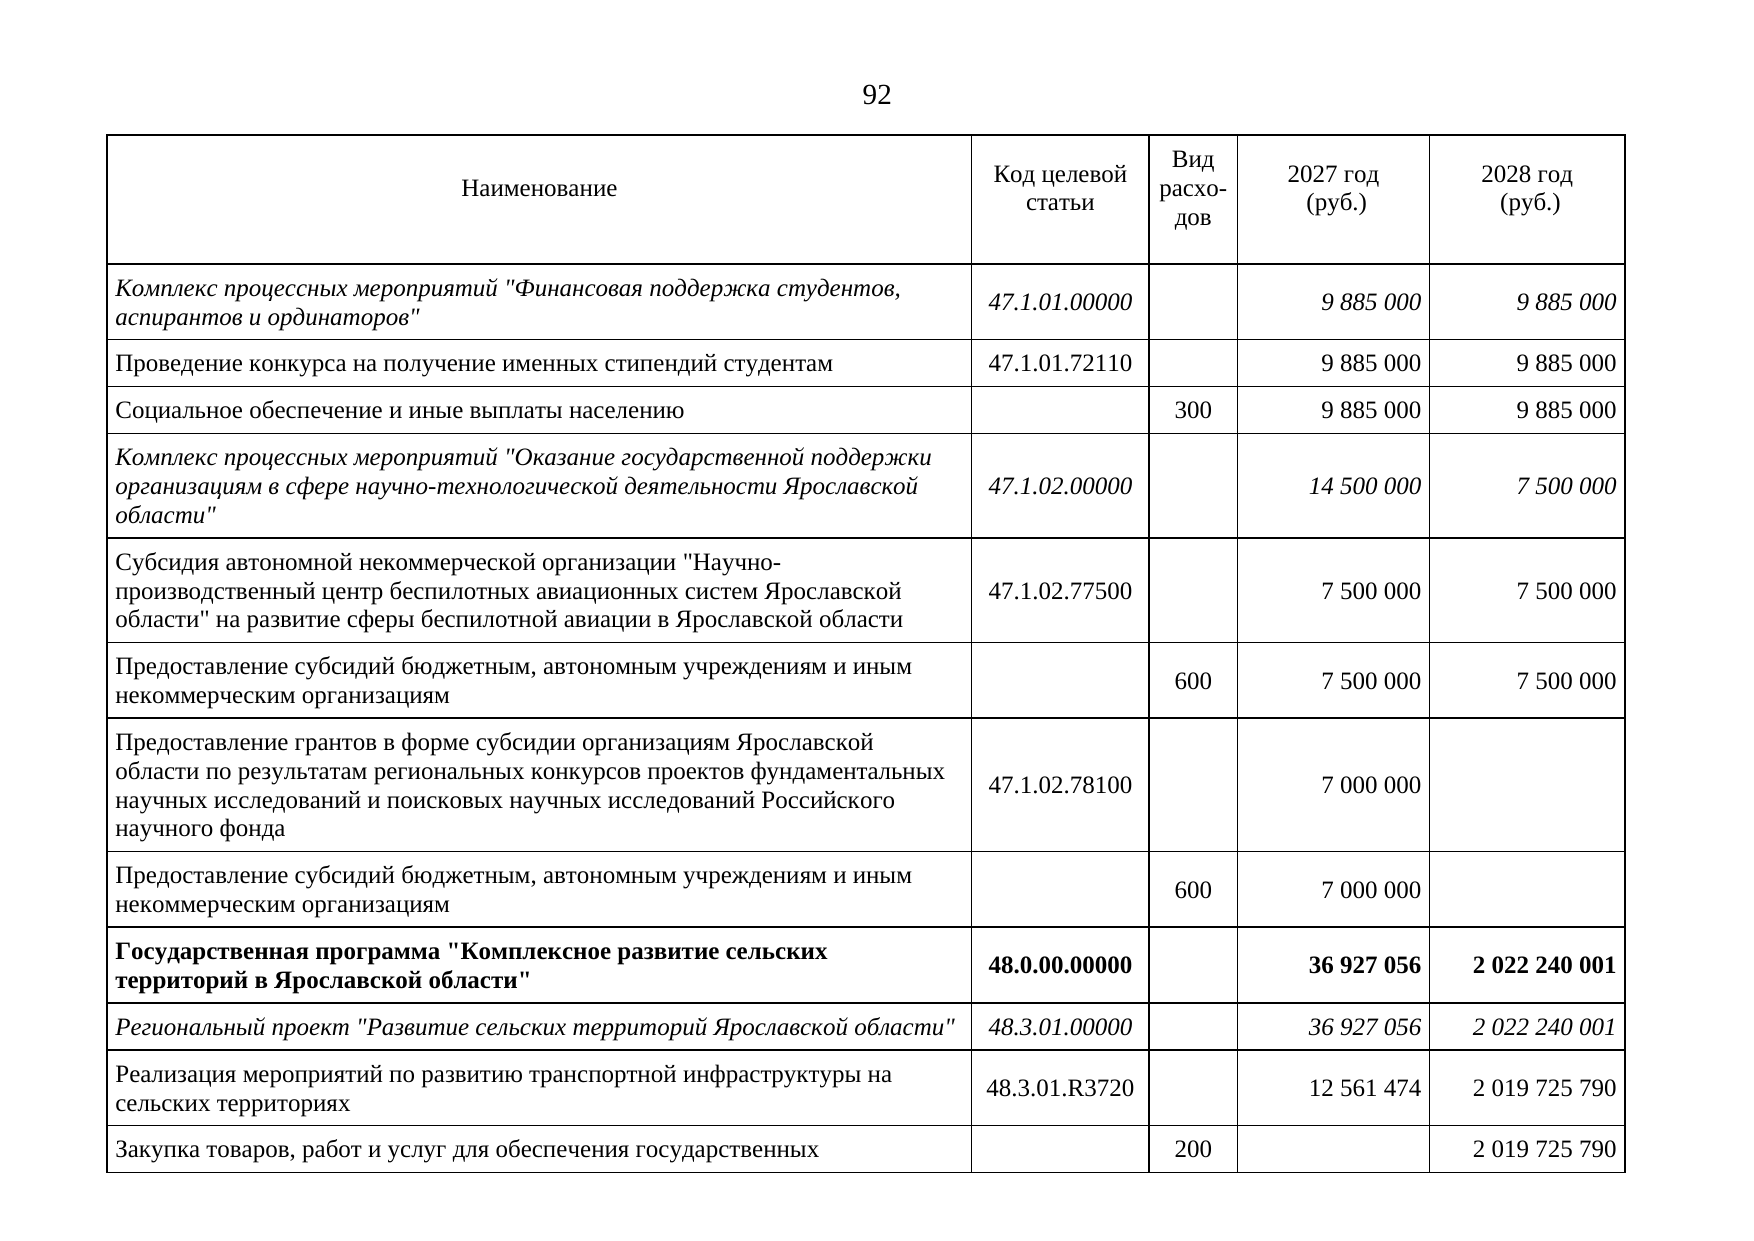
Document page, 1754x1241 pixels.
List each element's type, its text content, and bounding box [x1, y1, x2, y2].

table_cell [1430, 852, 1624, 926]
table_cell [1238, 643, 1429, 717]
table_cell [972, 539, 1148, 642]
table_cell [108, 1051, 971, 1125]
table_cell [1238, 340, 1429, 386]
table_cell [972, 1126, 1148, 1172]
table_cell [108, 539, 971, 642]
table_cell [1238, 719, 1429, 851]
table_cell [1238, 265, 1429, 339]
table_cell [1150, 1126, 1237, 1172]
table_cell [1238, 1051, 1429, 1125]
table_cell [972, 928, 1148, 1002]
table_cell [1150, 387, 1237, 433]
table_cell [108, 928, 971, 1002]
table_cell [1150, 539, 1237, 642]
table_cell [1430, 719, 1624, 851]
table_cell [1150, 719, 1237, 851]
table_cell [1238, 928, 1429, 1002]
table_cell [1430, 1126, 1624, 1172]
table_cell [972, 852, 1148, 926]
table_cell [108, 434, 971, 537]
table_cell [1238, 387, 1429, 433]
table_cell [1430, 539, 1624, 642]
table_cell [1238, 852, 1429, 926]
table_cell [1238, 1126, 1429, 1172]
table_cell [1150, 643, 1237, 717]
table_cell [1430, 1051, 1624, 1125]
table_header 2028 год (руб.) [1430, 136, 1624, 263]
table_header Наименование [108, 136, 971, 263]
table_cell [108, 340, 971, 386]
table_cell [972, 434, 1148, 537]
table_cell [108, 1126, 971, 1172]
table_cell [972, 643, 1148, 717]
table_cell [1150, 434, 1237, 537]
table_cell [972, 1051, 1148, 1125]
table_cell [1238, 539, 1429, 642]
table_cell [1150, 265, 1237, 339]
table_header 2027 год (руб.) [1238, 136, 1429, 263]
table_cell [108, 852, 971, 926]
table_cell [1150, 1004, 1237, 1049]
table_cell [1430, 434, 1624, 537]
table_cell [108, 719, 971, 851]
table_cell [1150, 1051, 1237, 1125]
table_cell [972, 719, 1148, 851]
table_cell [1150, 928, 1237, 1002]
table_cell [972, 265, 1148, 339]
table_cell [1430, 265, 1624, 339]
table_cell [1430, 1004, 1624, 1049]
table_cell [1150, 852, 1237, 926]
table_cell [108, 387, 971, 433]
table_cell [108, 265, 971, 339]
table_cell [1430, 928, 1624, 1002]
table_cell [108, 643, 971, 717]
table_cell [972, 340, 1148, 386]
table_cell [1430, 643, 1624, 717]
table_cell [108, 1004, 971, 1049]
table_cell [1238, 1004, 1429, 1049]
table_header Вид расхо- дов [1150, 136, 1237, 263]
table_header Код целевой статьи [972, 136, 1148, 263]
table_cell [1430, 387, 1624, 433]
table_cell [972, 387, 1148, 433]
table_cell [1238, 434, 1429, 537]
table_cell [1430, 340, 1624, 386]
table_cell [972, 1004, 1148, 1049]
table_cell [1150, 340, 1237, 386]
